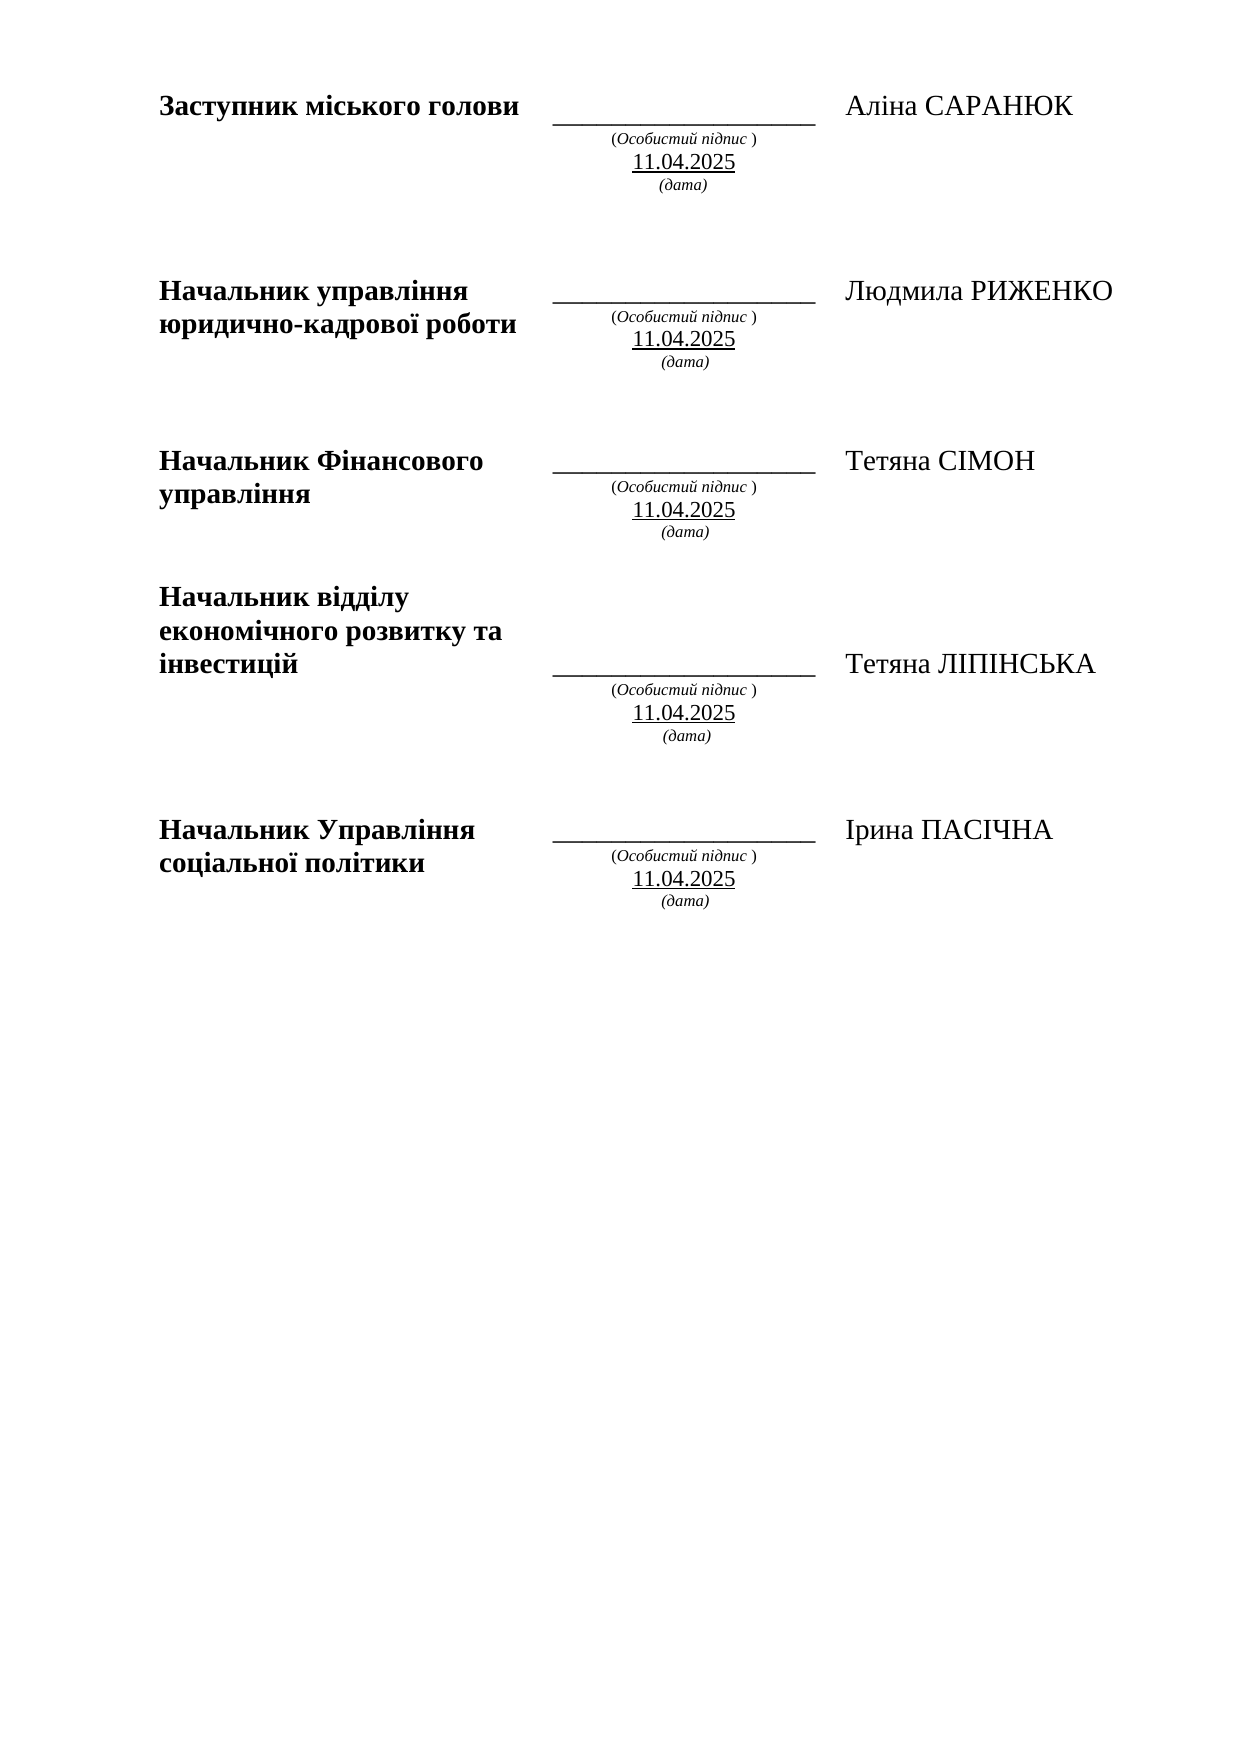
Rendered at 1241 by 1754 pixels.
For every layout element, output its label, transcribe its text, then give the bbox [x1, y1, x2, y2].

table_cell __________________ (Особистий підпис ) 11.04.2025 (дата) [534, 239, 834, 409]
table_cell __________________ (Особистий підпис ) 11.04.2025 (дата) [534, 778, 834, 944]
table_cell __________________ (Особистий підпис ) 11.04.2025 (дата) [534, 580, 834, 778]
table_header Заступник міського голови [148, 89, 534, 239]
table_cell Тетяна СІМОН [834, 409, 1145, 579]
table_cell Начальник Управління соціальної політики [148, 778, 534, 944]
table_cell Ірина ПАСІЧНА [834, 778, 1145, 944]
table_cell Начальник Фінансового управління [148, 409, 534, 579]
table_cell Начальник відділу економічного розвитку та інвестицій [148, 580, 534, 778]
table_header __________________ (Особистий підпис ) 11.04.2025 (дата) [534, 89, 834, 239]
table_header Аліна САРАНЮК [834, 89, 1145, 239]
table_cell Тетяна ЛІПІНСЬКА [834, 580, 1145, 778]
table_cell Начальник управління юридично-кадрової роботи [148, 239, 534, 409]
table_cell __________________ (Особистий підпис ) 11.04.2025 (дата) [534, 409, 834, 579]
table_cell Людмила РИЖЕНКО [834, 239, 1145, 409]
